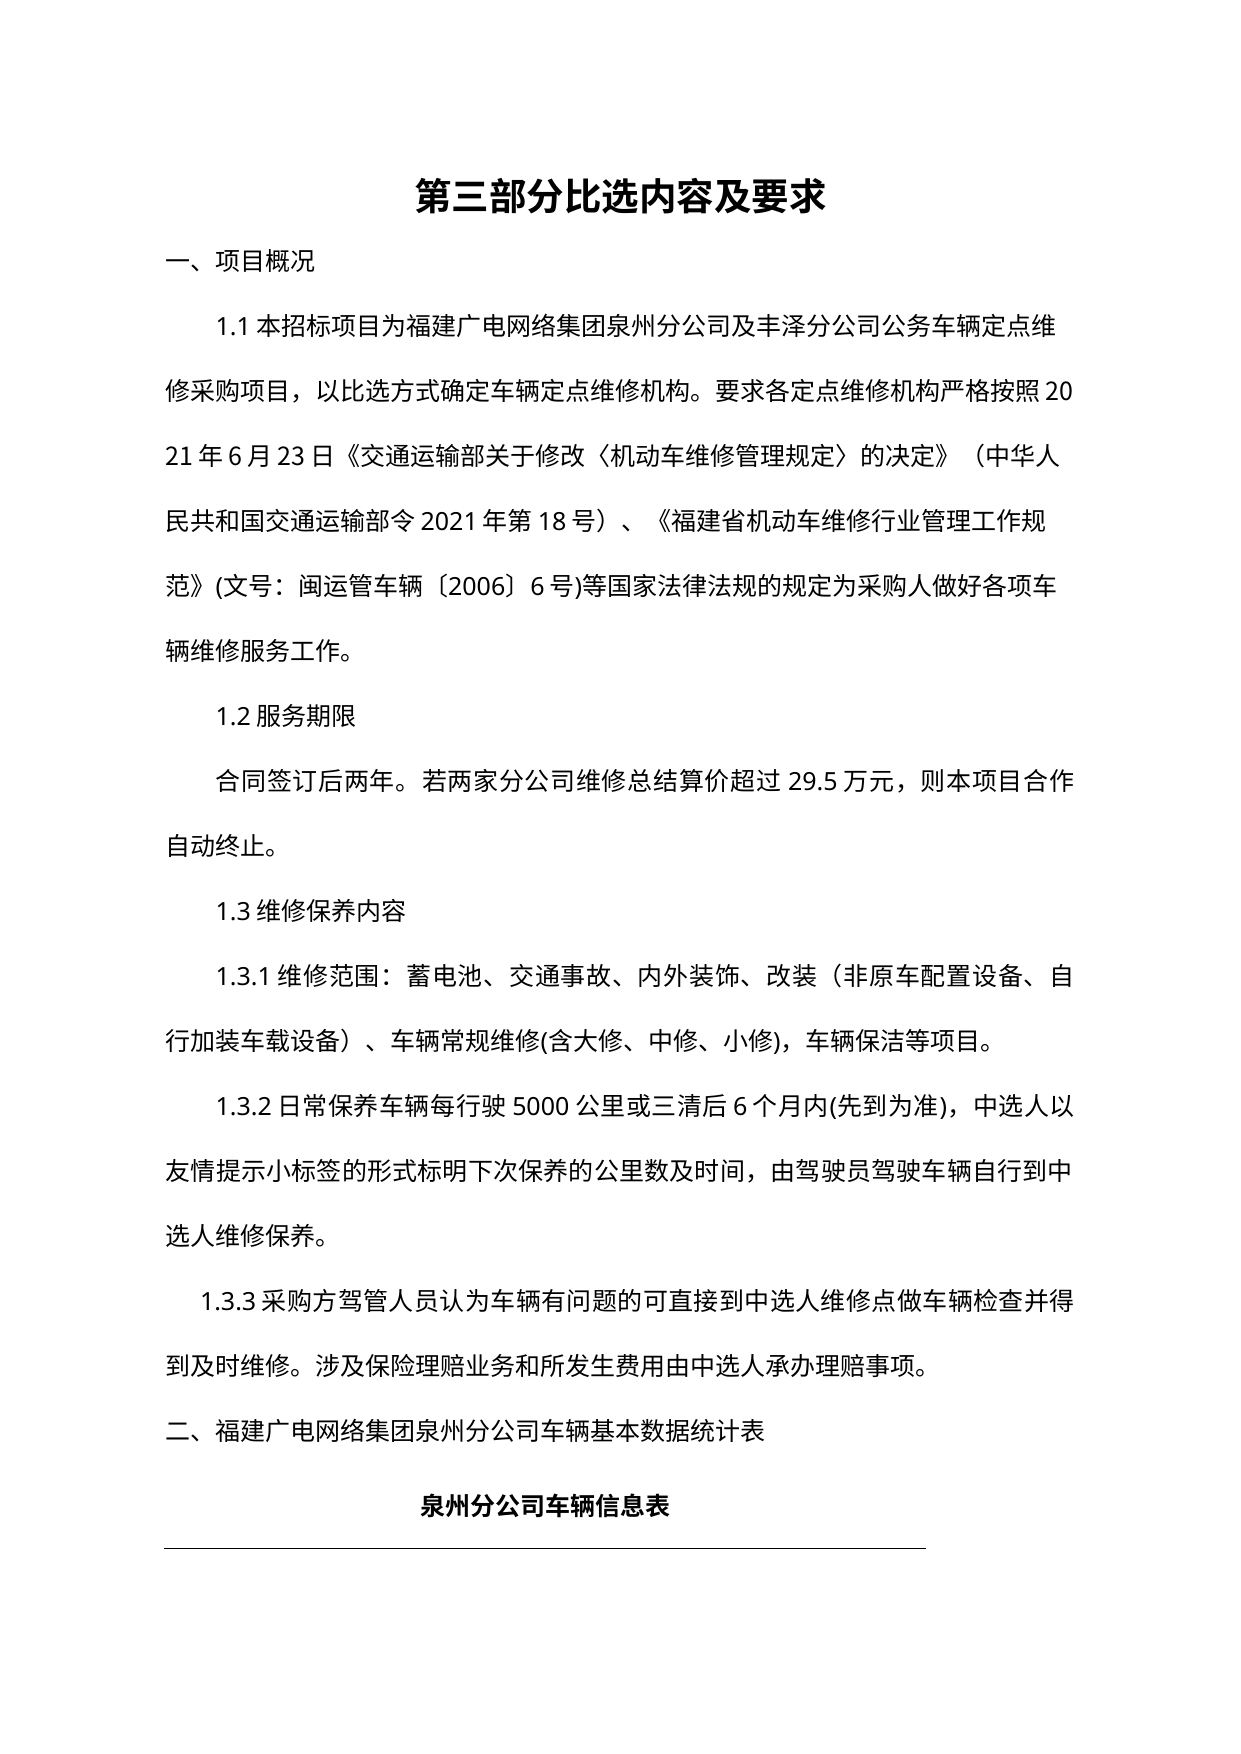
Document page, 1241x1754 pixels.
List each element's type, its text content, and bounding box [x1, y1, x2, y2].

table_header 泉州分公司车辆信息表 [164, 1462, 926, 1547]
text 1.3维修保养内容 [165, 877, 1075, 942]
subtitle 1.1本招标项目为福建广电网络集团泉州分公司及丰泽分公司公务车辆定点维修采购项目，以比选方式确定车辆定点维修机构。要求各定点维修机构严格按照2021年6月23日《交通运输部关于修改〈机动车维修管理规定〉的决定》（中华人民共和国交通运输部令2021年第18号）、《福建省机动车维修行业管理工作规范》(文号：闽运管车辆〔2006〕6号)等国家法律法规的规定为采购人做好各项车辆维修服务工作。 [165, 292, 1075, 682]
text 合同签订后两年。若两家分公司维修总结算价超过29.5万元，则本项目合作自动终止。 [165, 747, 1075, 877]
text 1.3.2日常保养车辆每行驶5000公里或三清后6个月内(先到为准)，中选人以友情提示小标签的形式标明下次保养的公里数及时间，由驾驶员驾驶车辆自行到中选人维修保养。 [165, 1072, 1075, 1267]
text 1.3.3采购方驾管人员认为车辆有问题的可直接到中选人维修点做车辆检查并得到及时维修。涉及保险理赔业务和所发生费用由中选人承办理赔事项。 [165, 1267, 1075, 1397]
text 第三部分比选内容及要求 [165, 162, 1075, 227]
list 福建广电网络集团泉州分公司车辆基本数据统计表 [165, 1397, 1075, 1462]
text 1.2服务期限 [165, 682, 1075, 747]
text 一、项目概况 [165, 227, 1075, 292]
text 1.3.1维修范围：蓄电池、交通事故、内外装饰、改装（非原车配置设备、自行加装车载设备）、车辆常规维修(含大修、中修、小修)，车辆保洁等项目。 [165, 942, 1075, 1072]
